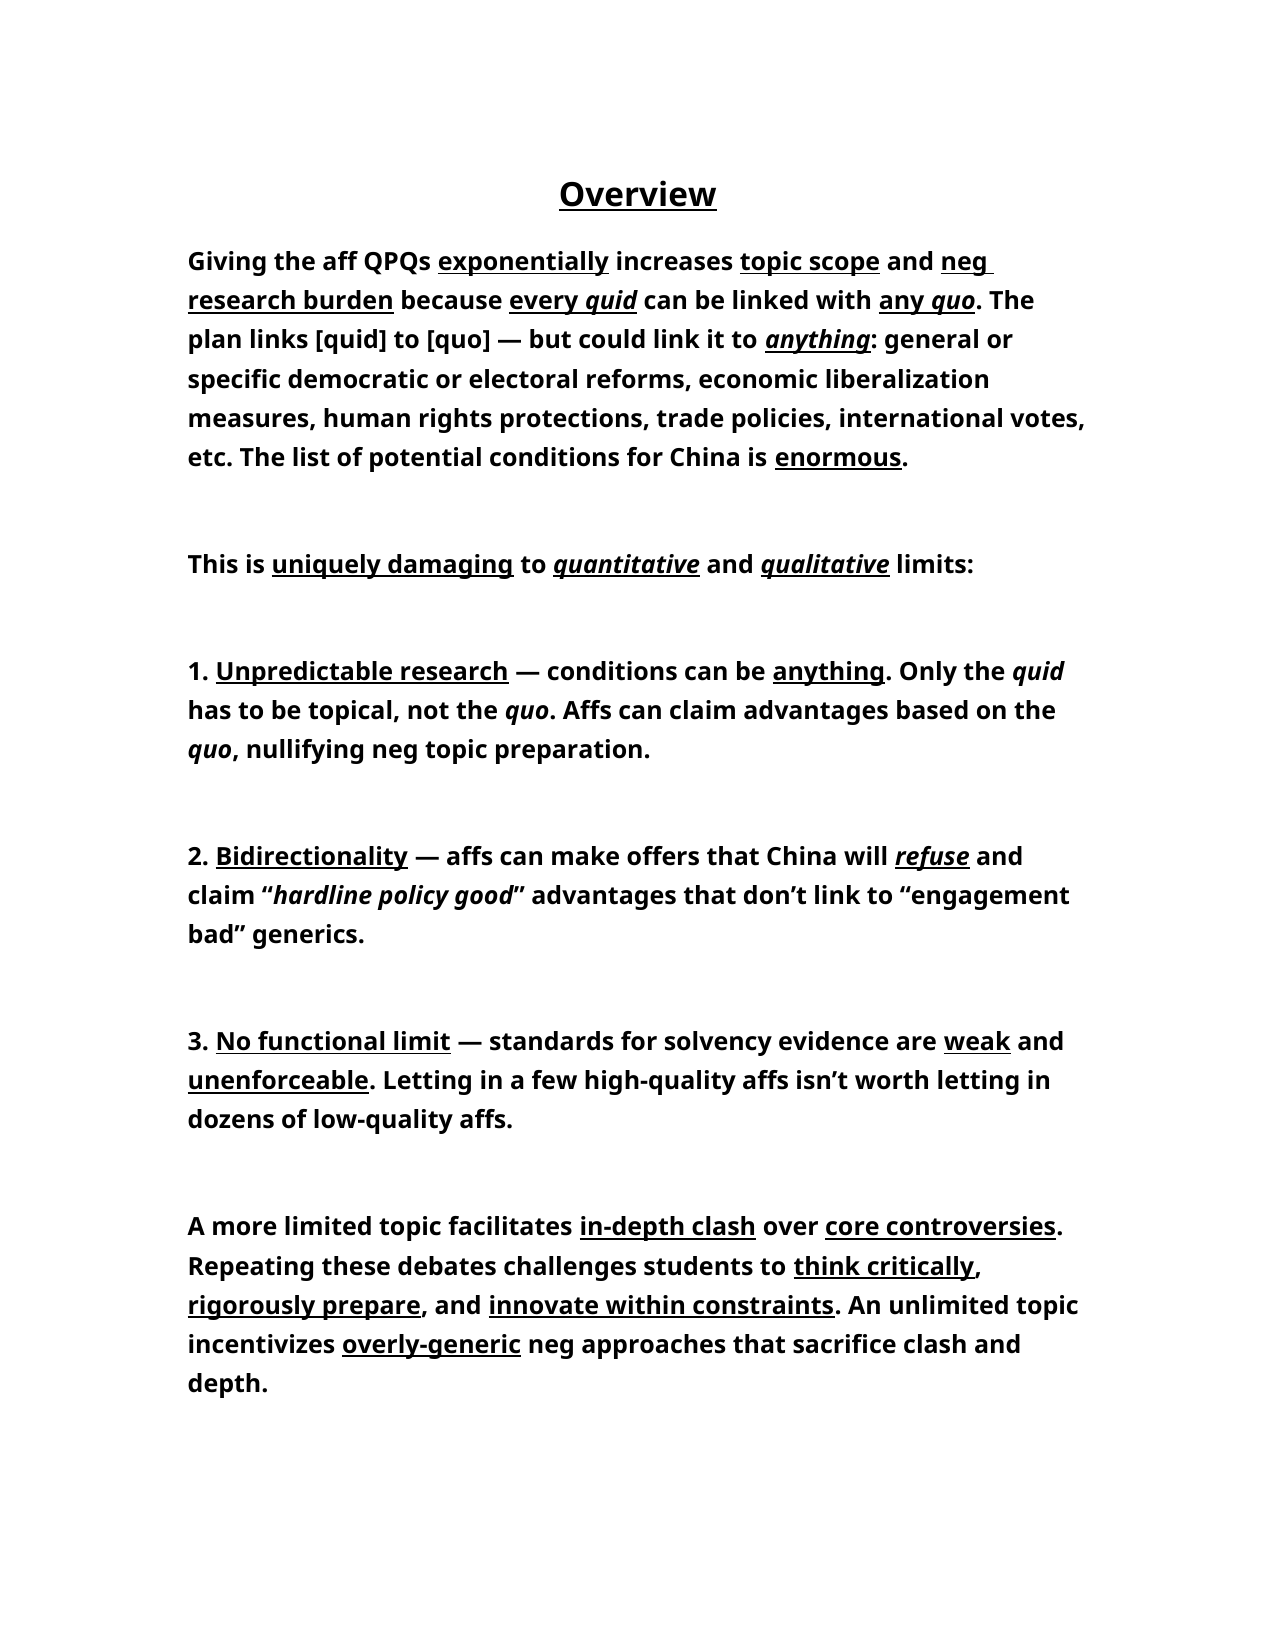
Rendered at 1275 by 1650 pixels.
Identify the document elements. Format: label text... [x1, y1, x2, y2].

subtitle 2. Bidirectionality — affs can make offers that China will refuse and claim “hardline policy good” advantages that don’t link to “engagement bad” generics. [187, 839, 1087, 951]
subtitle Overview [187, 171, 1087, 216]
subtitle A more limited topic facilitates in-depth clash over core controversies. Repeating these debates challenges students to think critically, rigorously prepare, and innovate within constraints. An unlimited topic incentivizes overly-generic neg approaches that sacrifice clash and depth. [187, 1209, 1087, 1400]
subtitle 1. Unpredictable research — conditions can be anything. Only the quid has to be topical, not the quo. Affs can claim advantages based on the quo, nullifying neg topic preparation. [187, 653, 1087, 766]
subtitle 3. No functional limit — standards for solvency evidence are weak and unenforceable. Letting in a few high-quality affs isn’t worth letting in dozens of low-quality affs. [187, 1024, 1087, 1136]
subtitle Giving the aff QPQs exponentially increases topic scope and neg research burden because every quid can be linked with any quo. The plan links [quid] to [quo] — but could link it to anything: general or specific democratic or electoral reforms, economic liberalization measures, human rights protections, trade policies, international votes, etc. The list of potential conditions for China is enormous. [187, 244, 1087, 474]
subtitle This is uniquely damaging to quantitative and qualitative limits: [187, 547, 1087, 581]
